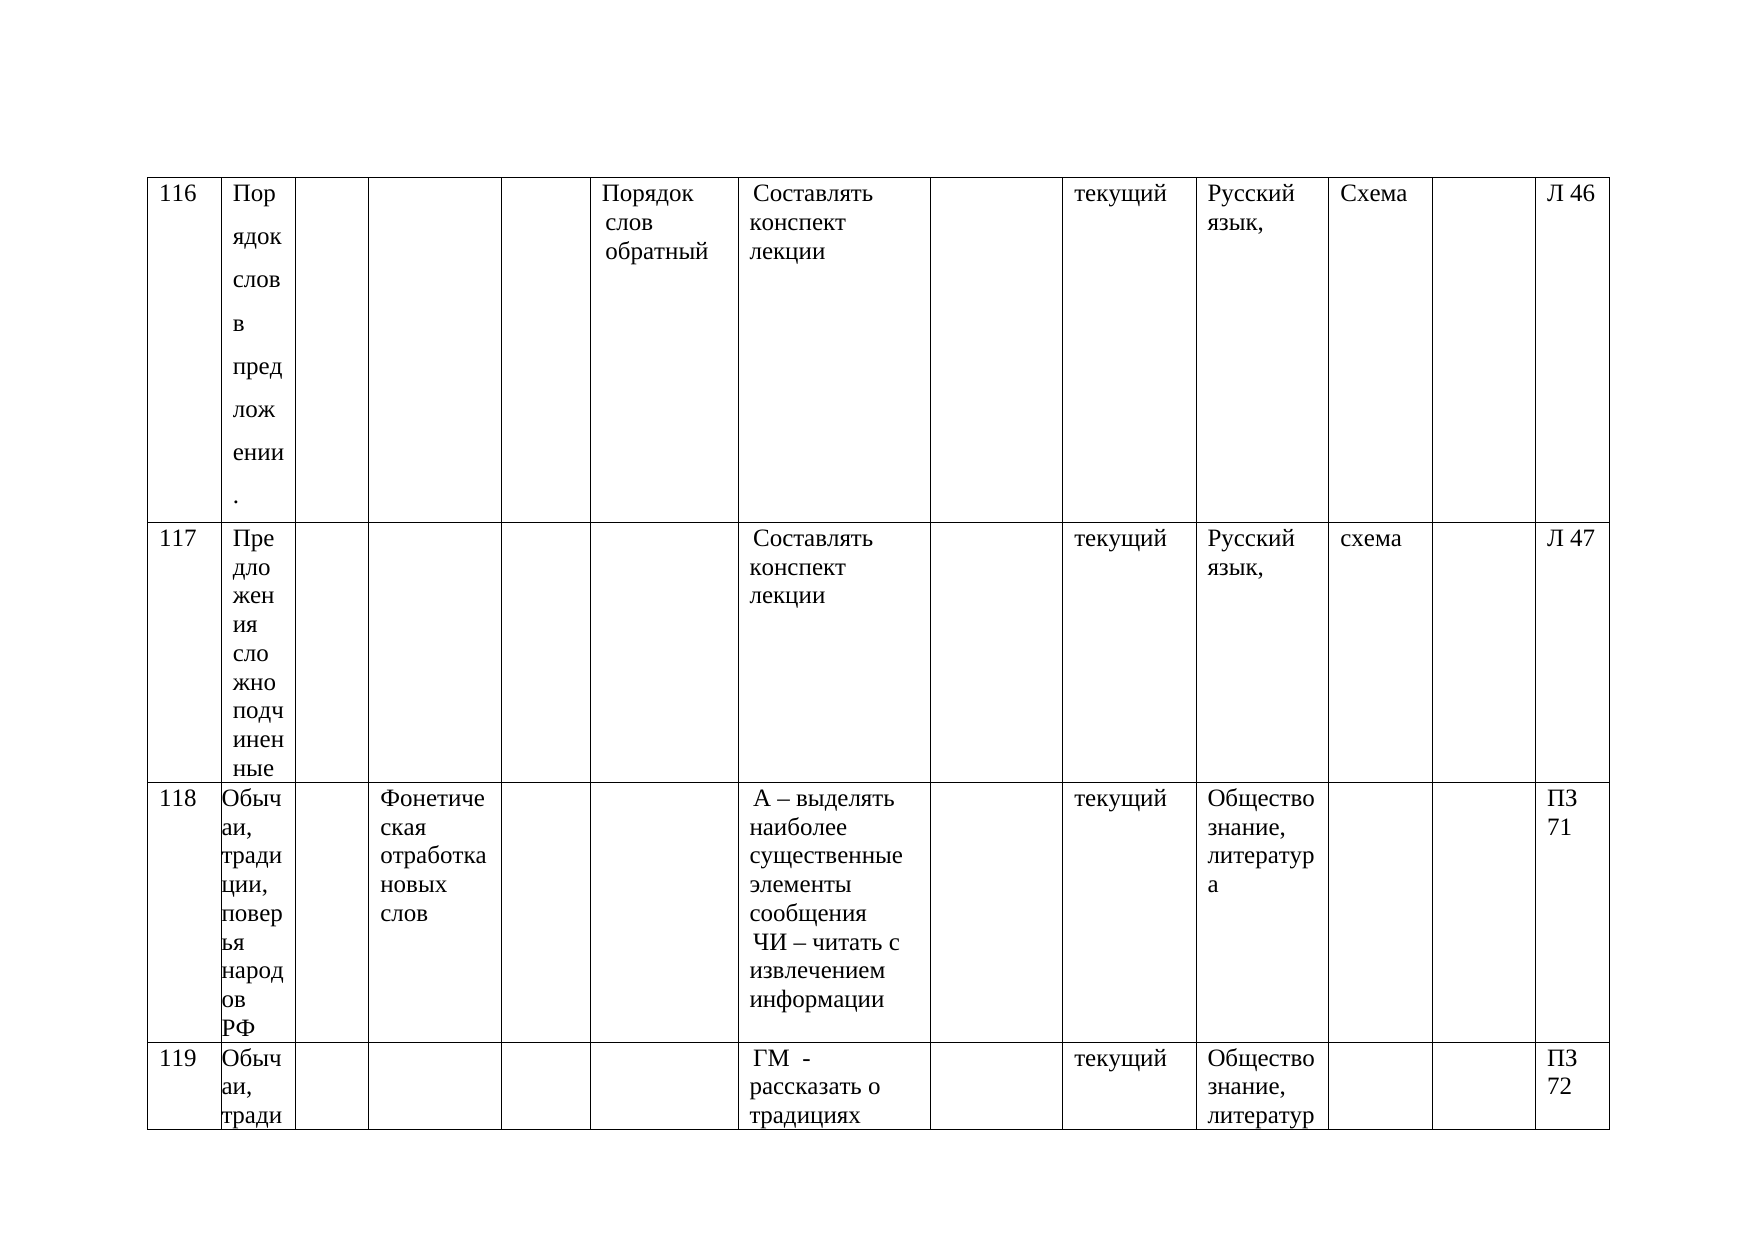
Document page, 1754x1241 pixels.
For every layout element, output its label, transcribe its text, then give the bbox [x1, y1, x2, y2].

table_cell [296, 1043, 368, 1129]
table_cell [739, 1043, 930, 1129]
table_cell [931, 1043, 1062, 1129]
table_cell текущий [1063, 178, 1196, 522]
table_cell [1197, 1043, 1328, 1129]
table_cell [1433, 178, 1535, 522]
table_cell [739, 178, 930, 522]
table_cell текущий [1063, 1043, 1196, 1129]
table_cell [296, 523, 368, 782]
table_cell [369, 523, 501, 782]
table_cell [1433, 783, 1535, 1042]
table_cell [1433, 523, 1535, 782]
table_cell [1329, 1043, 1432, 1129]
table_cell Фонетическая отработка новых слов [369, 783, 501, 1042]
table_cell текущий [1063, 523, 1196, 782]
table_cell Порядок слов обратный [591, 178, 738, 522]
table_cell [296, 783, 368, 1042]
table_cell А – выделять наиболее существенные элементы сообщения ЧИ – читать с извлечением информации [739, 783, 930, 1042]
table_cell [591, 1043, 738, 1129]
table_cell 118 [148, 783, 221, 1042]
table_cell [931, 178, 1062, 522]
table_cell [591, 783, 738, 1042]
table_cell [296, 178, 368, 522]
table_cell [222, 178, 295, 522]
table_cell 116 [148, 178, 221, 522]
table_cell [931, 783, 1062, 1042]
table_cell Обществознание, литература [1197, 783, 1328, 1042]
table_cell [502, 1043, 590, 1129]
table_cell [931, 523, 1062, 782]
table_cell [222, 1043, 295, 1129]
table_cell ПЗ 72 [1536, 1043, 1609, 1129]
table_cell Л 47 [1536, 523, 1609, 782]
table_cell [502, 523, 590, 782]
table_cell [1329, 783, 1432, 1042]
table_cell Русский язык, [1197, 523, 1328, 782]
table_cell 119 [148, 1043, 221, 1129]
table_cell [369, 1043, 501, 1129]
table_cell 117 [148, 523, 221, 782]
table_cell Русский язык, [1197, 178, 1328, 522]
table_cell [1433, 1043, 1535, 1129]
table_cell ПЗ 71 [1536, 783, 1609, 1042]
table_cell Составлять конспект лекции [739, 523, 930, 782]
table_cell [369, 178, 501, 522]
table_cell [502, 783, 590, 1042]
table_cell [591, 523, 738, 782]
table_cell схема [1329, 523, 1432, 782]
table_cell Схема [1329, 178, 1432, 522]
table_cell Л 46 [1536, 178, 1609, 522]
table_cell текущий [1063, 783, 1196, 1042]
table_cell Обычаи, традиции, поверья народов РФ [222, 783, 295, 1042]
table_cell Предложения сложноподчиненные [222, 523, 295, 782]
table_cell [502, 178, 590, 522]
